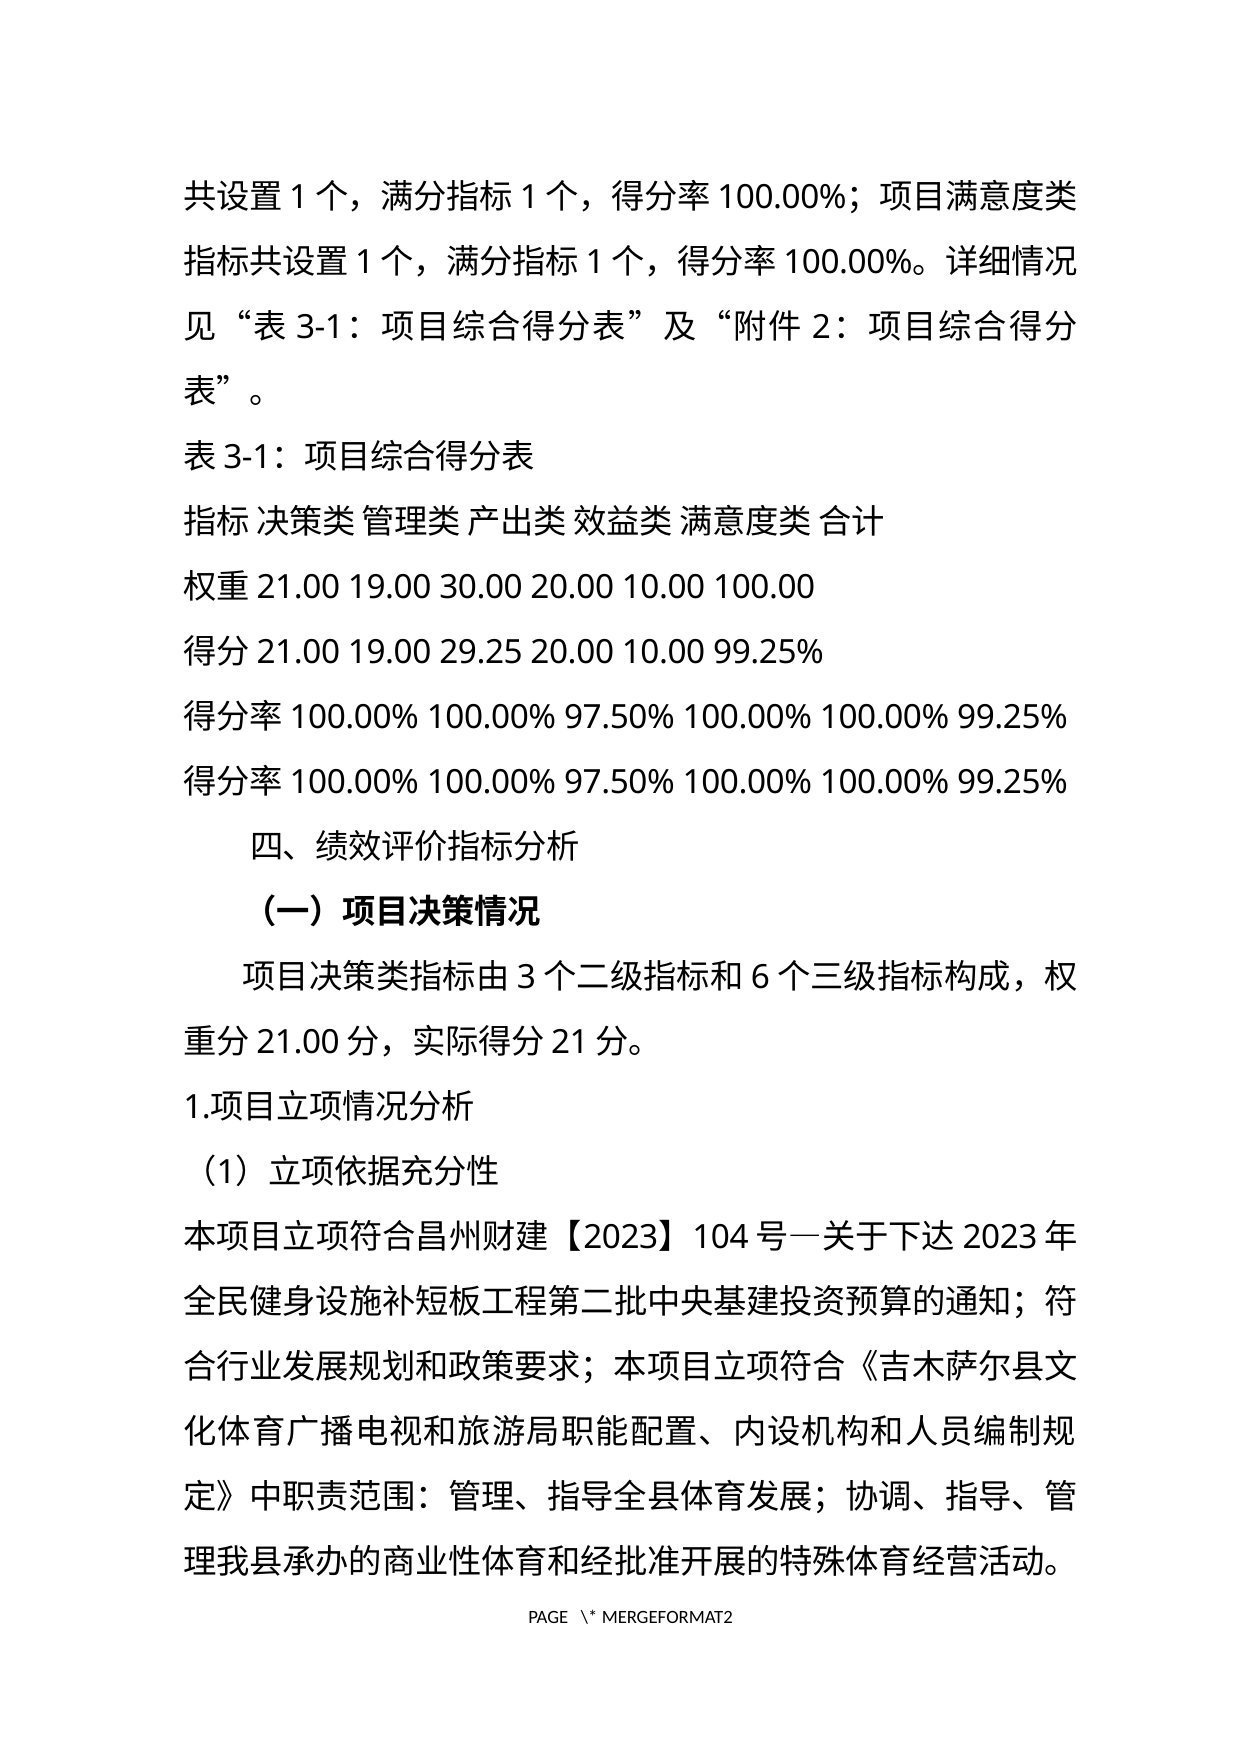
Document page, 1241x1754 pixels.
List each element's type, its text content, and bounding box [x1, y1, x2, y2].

text （一）项目决策情况 [183, 877, 1078, 942]
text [183, 942, 1078, 1592]
text 四、绩效评价指标分析 [183, 812, 1078, 877]
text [183, 162, 1078, 812]
